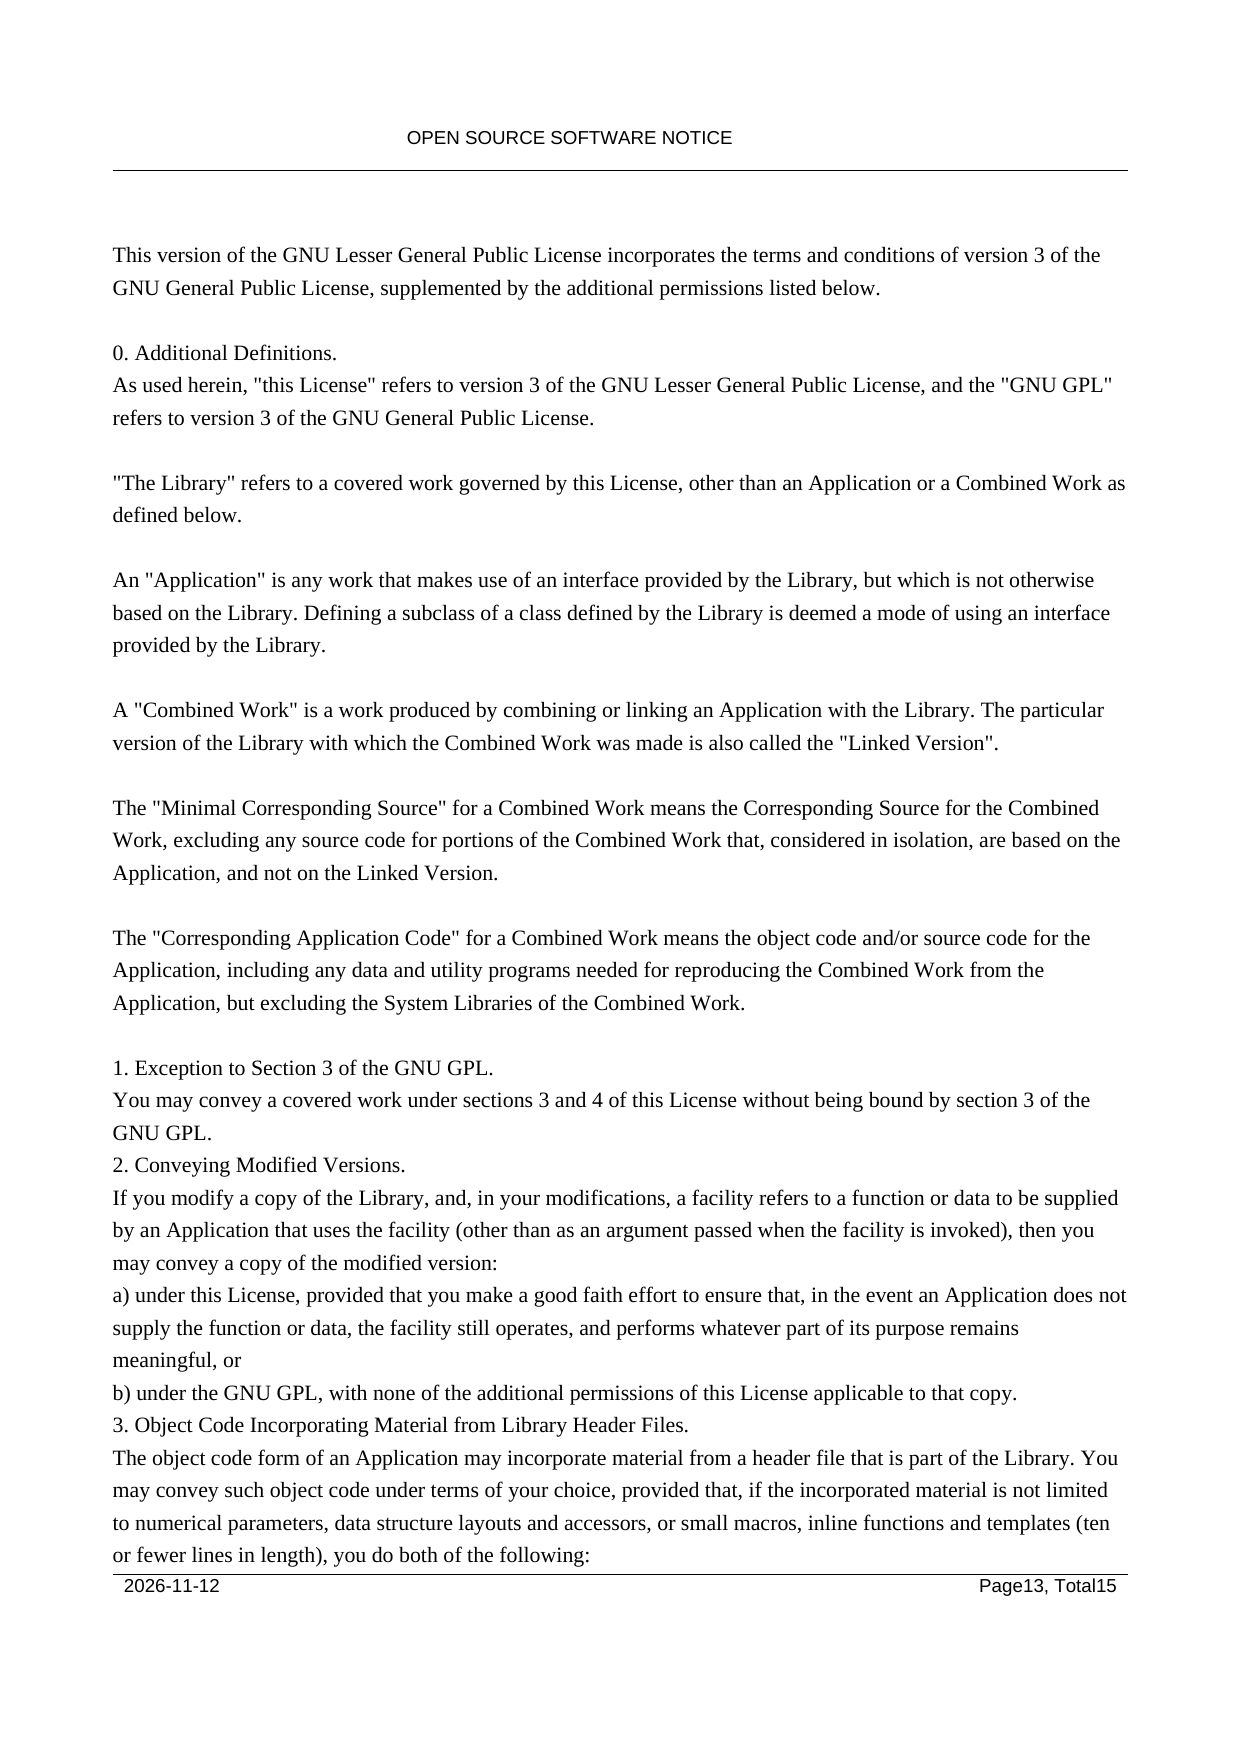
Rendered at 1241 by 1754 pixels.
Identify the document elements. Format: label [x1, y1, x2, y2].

text [112, 206, 1128, 1571]
